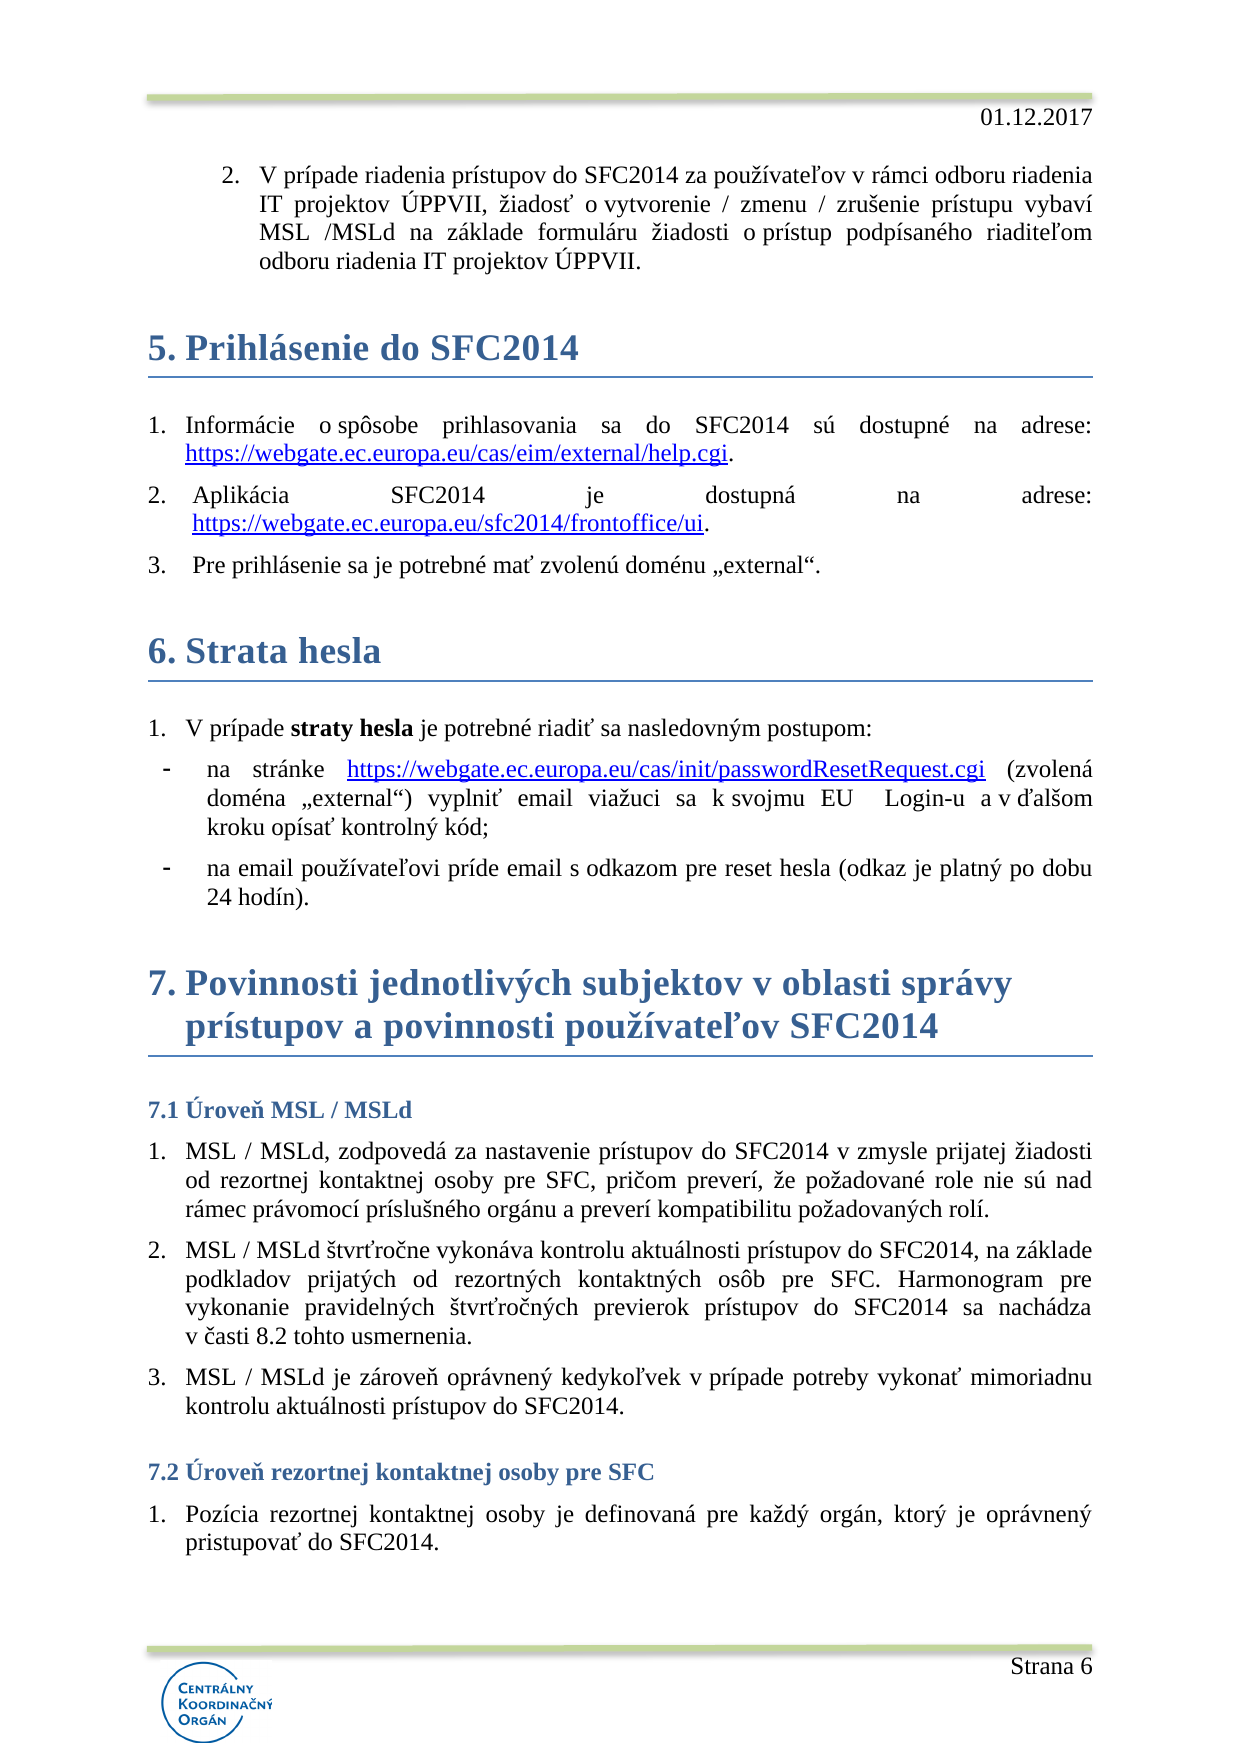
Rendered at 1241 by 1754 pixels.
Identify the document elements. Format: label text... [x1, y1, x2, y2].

list Aplikácia SFC2014 je dostupná na adrese: https://webgate.ec.europa.eu/sfc2014/frontoffice/ui. [148, 480, 1093, 537]
list V prípade riadenia prístupov do SFC2014 za používateľov v rámci odboru riadenia IT projektov ÚPPVII, žiadosť o vytvorenie / zmenu / zrušenie prístupu vybaví MSL /MSLd na základe formuláru žiadosti o prístup podpísaného riaditeľom odboru riadenia IT projektov ÚPPVII. [221, 160, 1093, 275]
list MSL / MSLd je zároveň oprávnený kedykoľvek v prípade potreby vykonať mimoriadnu kontrolu aktuálnosti prístupov do SFC2014. [148, 1362, 1093, 1420]
list Pozícia rezortnej kontaktnej osoby je definovaná pre každý orgán, ktorý je oprávnený pristupovať do SFC2014. [148, 1499, 1093, 1556]
list Informácie o spôsobe prihlasovania sa do SFC2014 sú dostupné na adrese: https://webgate.ec.europa.eu/cas/eim/external/help.cgi. [148, 410, 1093, 467]
list Povinnosti jednotlivých subjektov v oblasti správy prístupov a povinnosti používateľov SFC2014 [148, 961, 1093, 1055]
list na email používateľovi príde email s odkazom pre reset hesla (odkaz je platný po dobu 24 hodín). [162, 853, 1093, 911]
picture [159, 1660, 272, 1742]
list V prípade straty hesla je potrebné riadiť sa nasledovným postupom: [148, 713, 1093, 742]
list Prihlásenie do SFC2014 [148, 325, 1093, 376]
list MSL / MSLd, zodpovedá za nastavenie prístupov do SFC2014 v zmysle prijatej žiadosti od rezortnej kontaktnej osoby pre SFC, pričom preverí, že požadované role nie sú nad rámec právomocí príslušného orgánu a preverí kompatibilitu požadovaných rolí. [148, 1136, 1093, 1222]
list na stránke https://webgate.ec.europa.eu/cas/init/passwordResetRequest.cgi (zvolená doména „external“) vyplniť email viažuci sa k svojmu EU Login-u a v ďalšom kroku opísať kontrolný kód; [162, 754, 1093, 841]
list MSL / MSLd štvrťročne vykonáva kontrolu aktuálnosti prístupov do SFC2014, na základe podkladov prijatých od rezortných kontaktných osôb pre SFC. Harmonogram pre vykonanie pravidelných štvrťročných previerok prístupov do SFC2014 sa nachádza v časti 8.2 tohto usmernenia. [148, 1235, 1093, 1350]
list Úroveň rezortnej kontaktnej osoby pre SFC [148, 1457, 1093, 1486]
list Pre prihlásenie sa je potrebné mať zvolenú doménu „external“. [148, 550, 1093, 578]
list Strata hesla [148, 628, 1093, 680]
list Úroveň MSL / MSLd [148, 1095, 1093, 1124]
